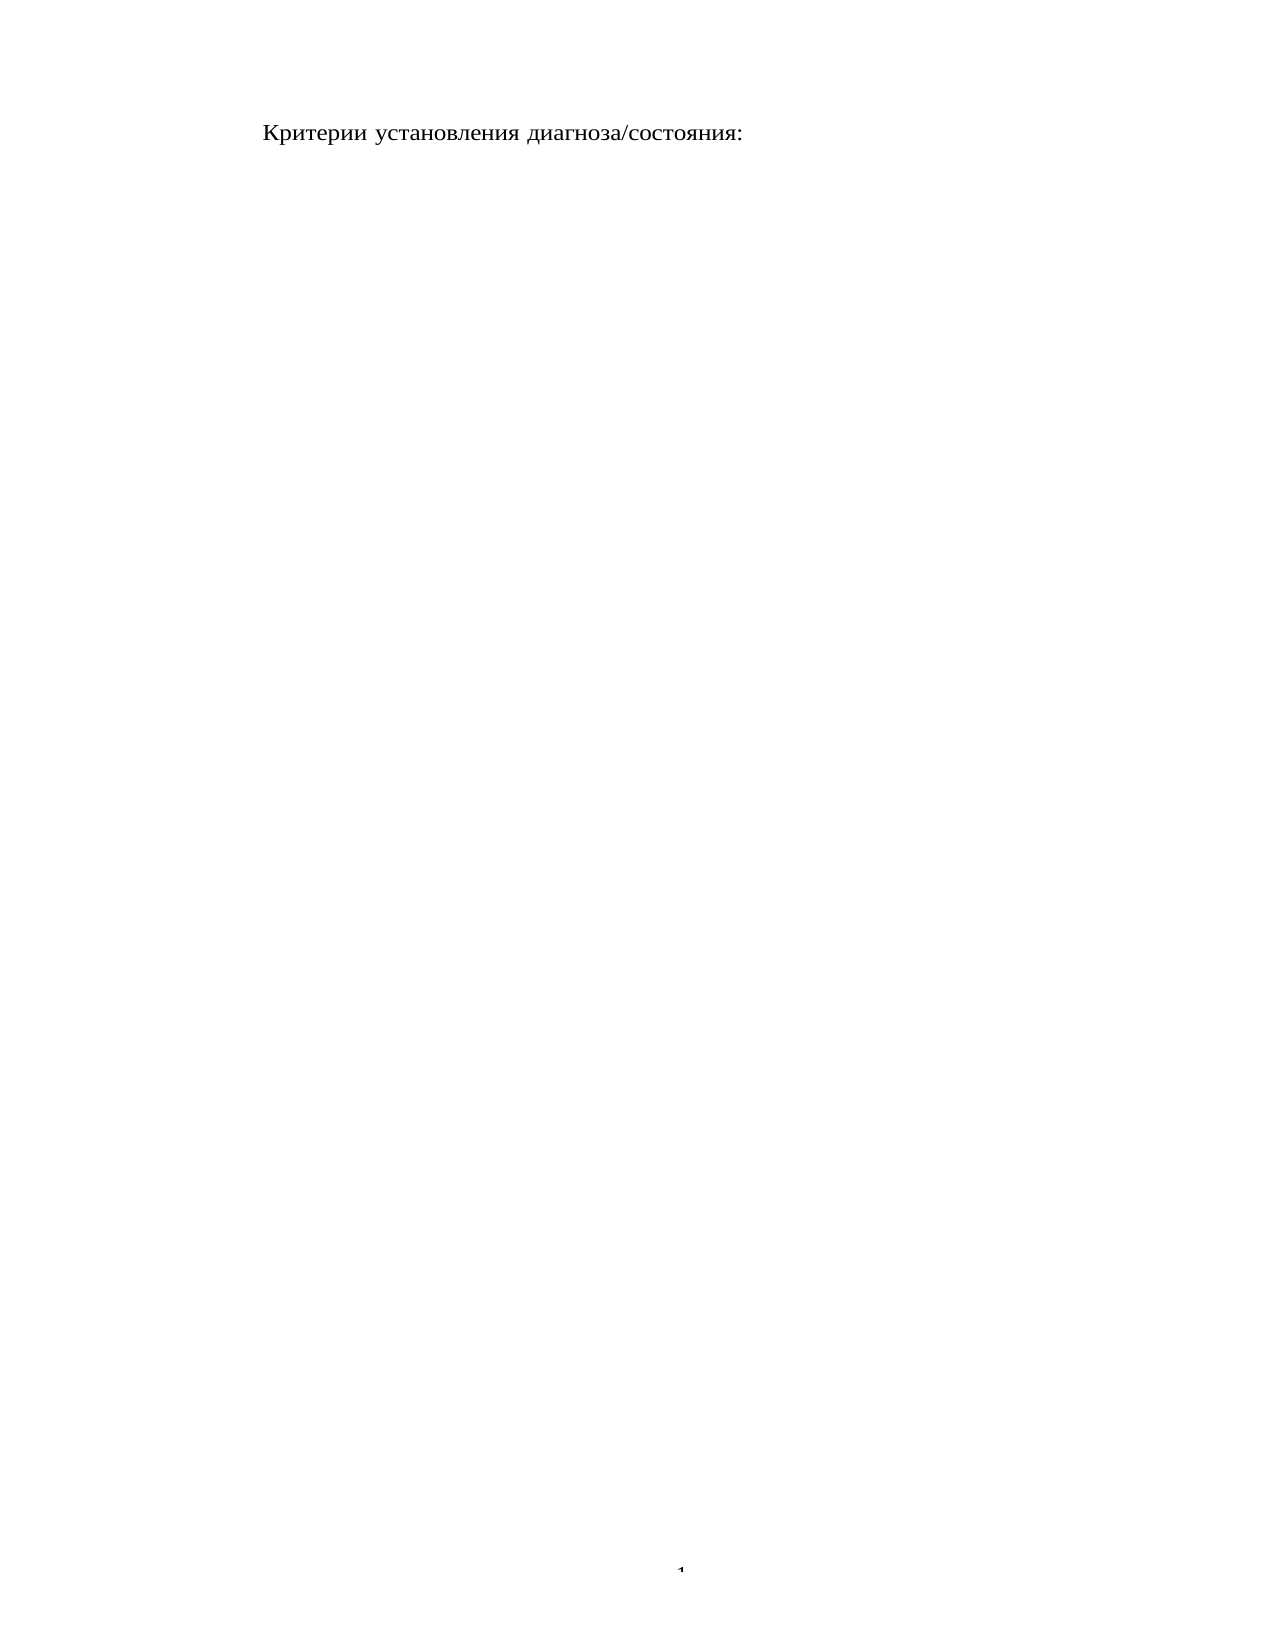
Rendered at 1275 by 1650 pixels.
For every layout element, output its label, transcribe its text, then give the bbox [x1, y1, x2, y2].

text Критерии установления диагноза/состояния: [262, 119, 1148, 145]
